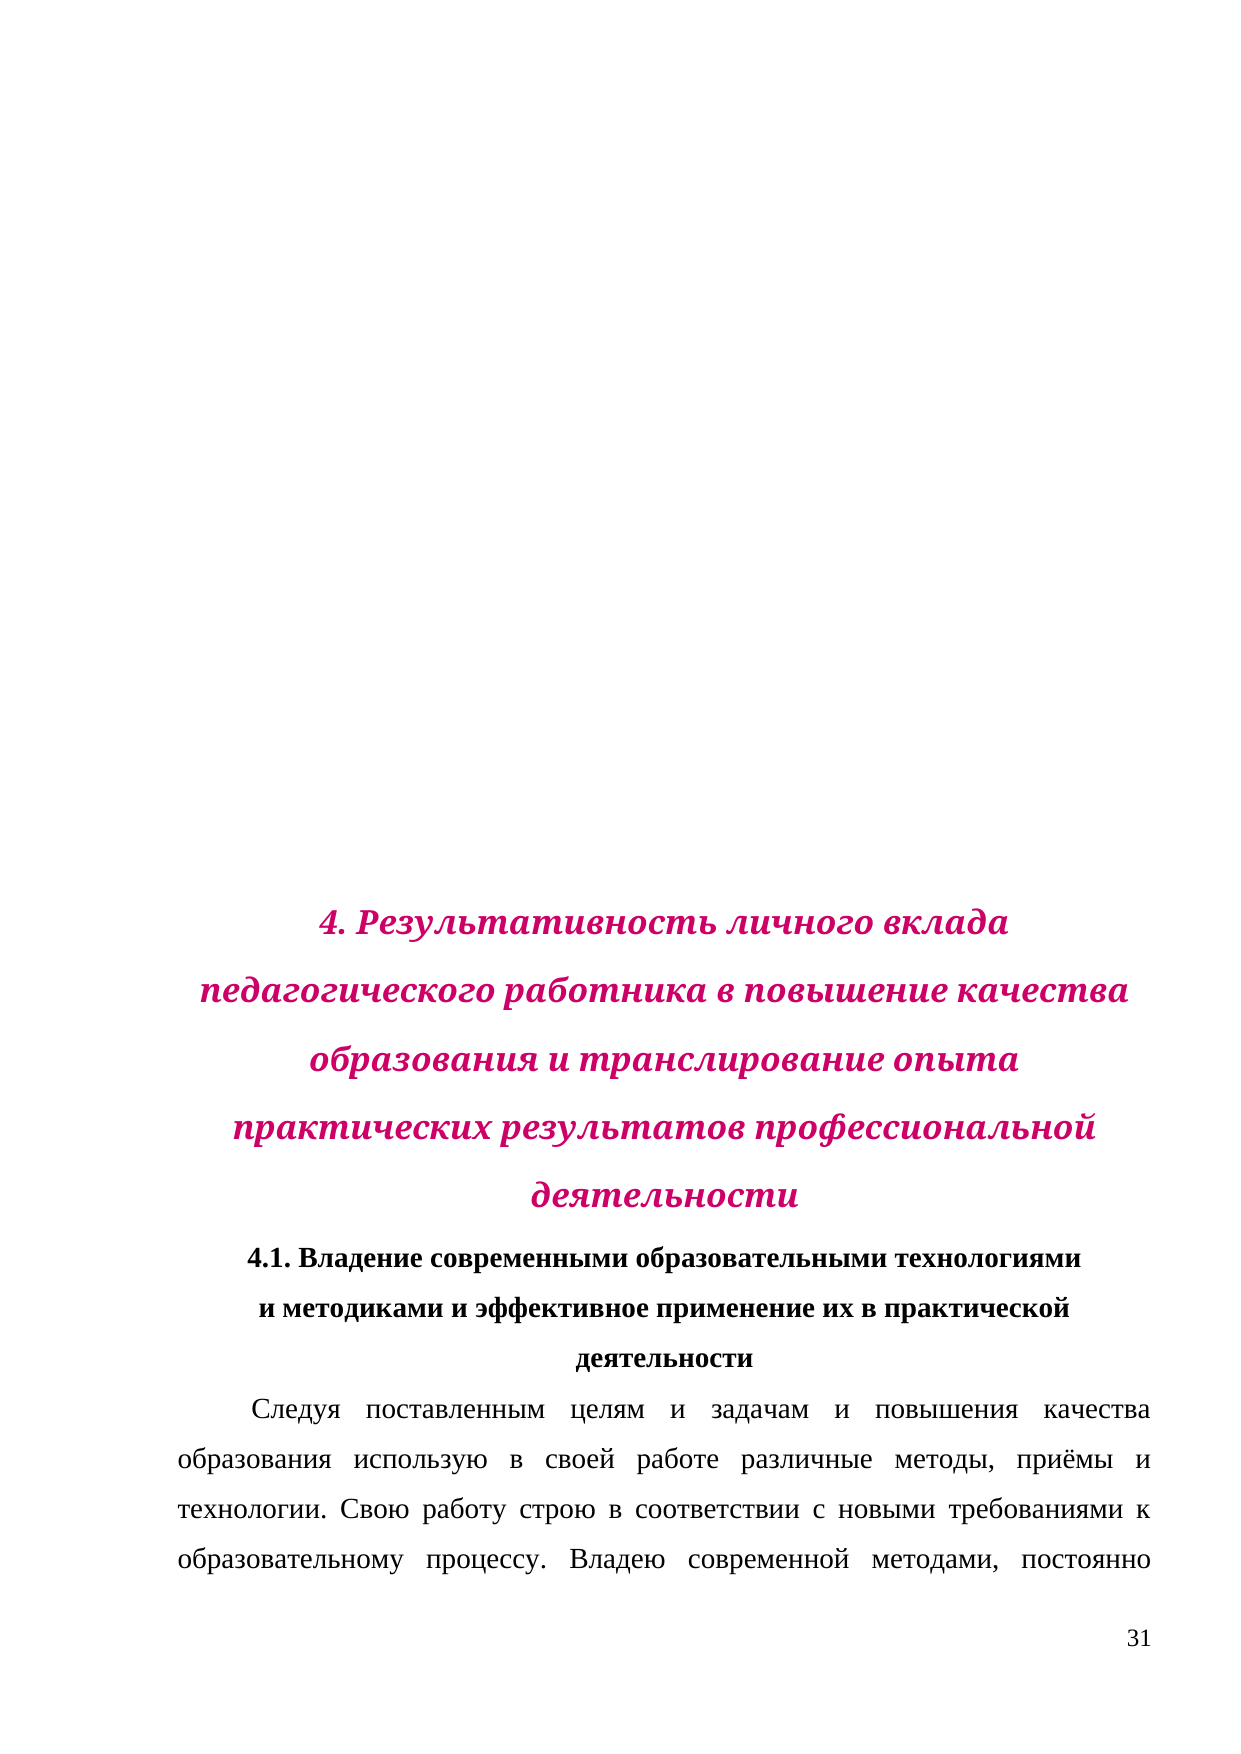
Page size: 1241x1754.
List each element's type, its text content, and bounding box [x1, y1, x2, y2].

text 4. Результативность личного вклада педагогического работника в повышение качества образования и транслирование опыта практических результатов профессиональной деятельности [177, 899, 1152, 1217]
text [177, 1391, 1152, 1575]
text 4.1. Владение современными образовательными технологиями и методиками и эффективное применение их в практической деятельности [236, 1240, 1092, 1374]
